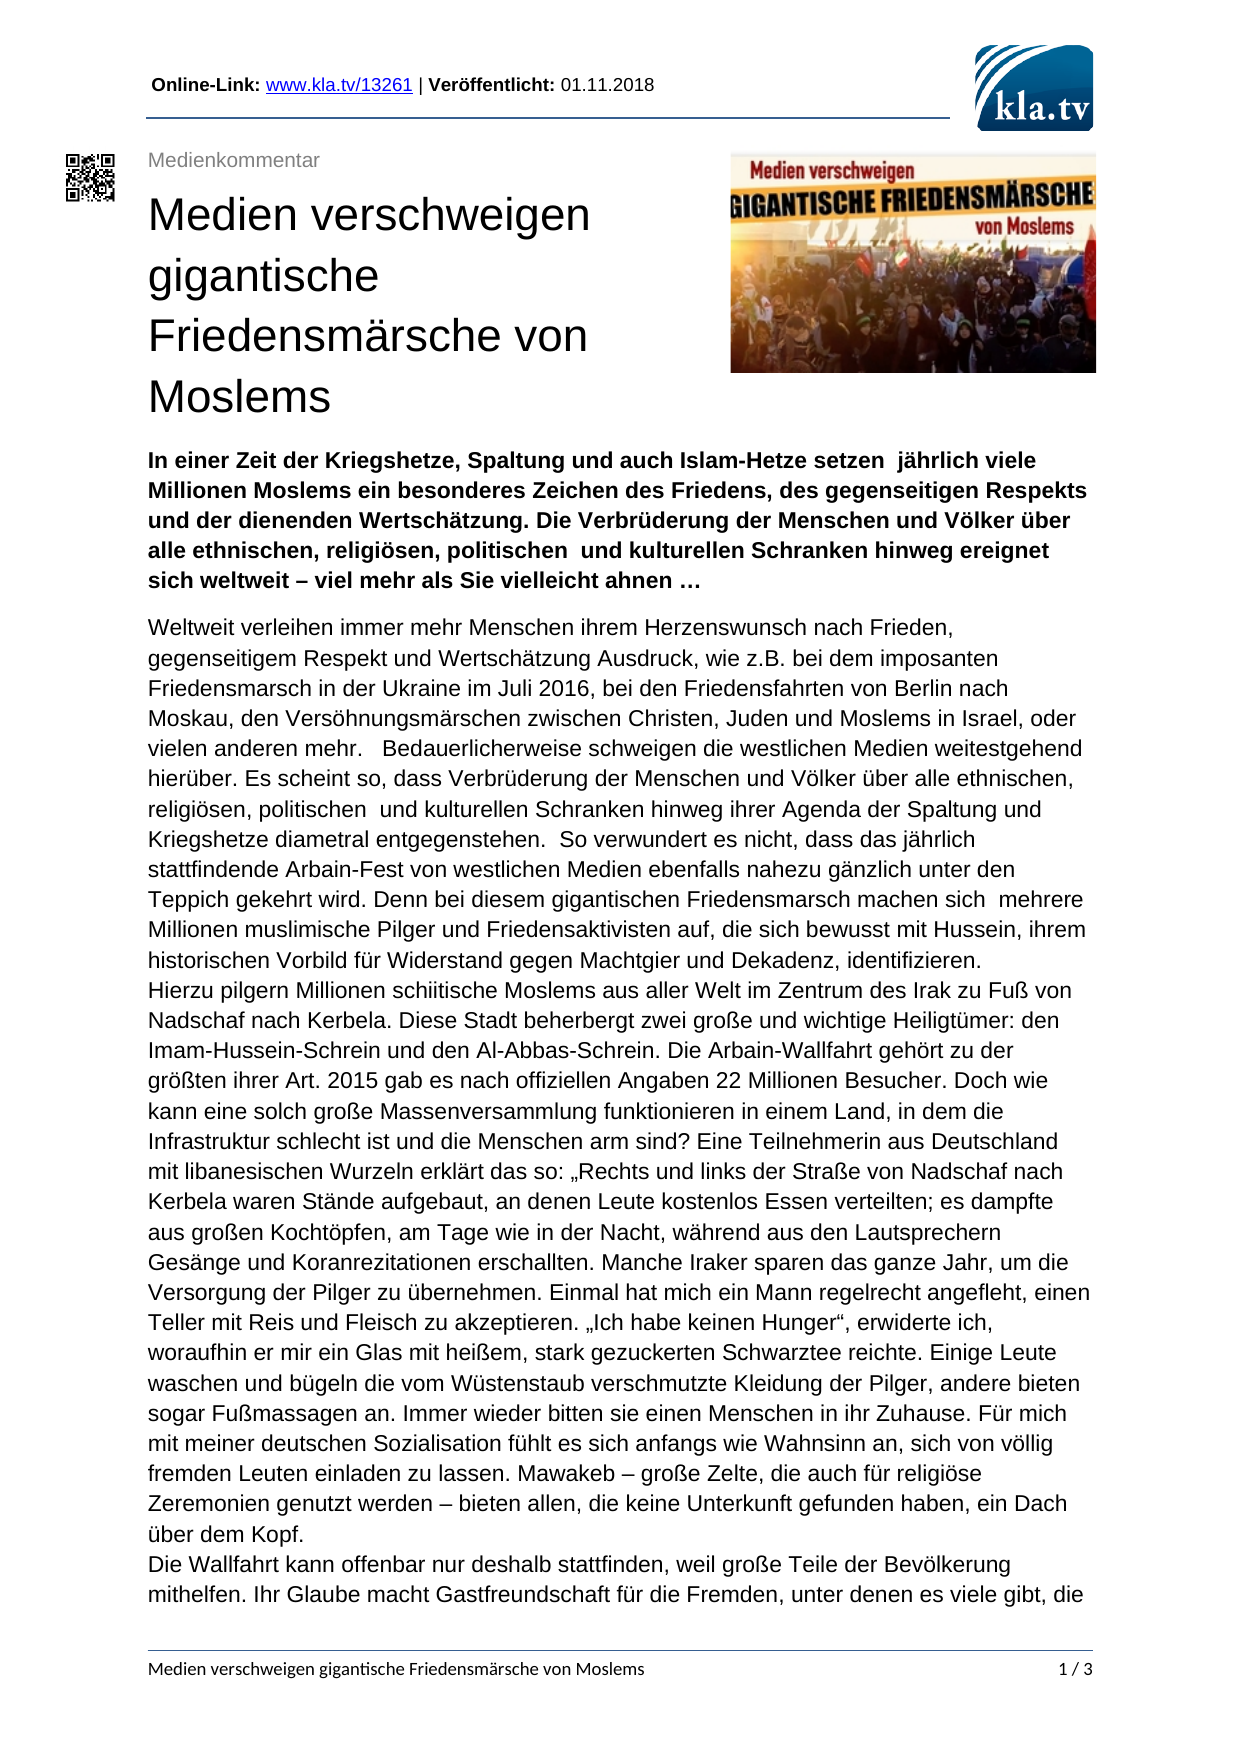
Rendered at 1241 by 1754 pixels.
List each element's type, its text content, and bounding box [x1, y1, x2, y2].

text Medien verschweigen gigantische Friedensmärsche von Moslems [148, 188, 1093, 422]
text In einer Zeit der Kriegshetze, Spaltung und auch Islam-Hetze setzen jährlich viele Millionen Moslems ein besonderes Zeichen des Friedens, des gegenseitigen Respekts und der dienenden Wertschätzung. Die Verbrüderung der Menschen und Völker über alle ethnischen, religiösen, politischen und kulturellen Schranken hinweg ereignet sich weltweit – viel mehr als Sie vielleicht ahnen … [148, 447, 1093, 594]
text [148, 614, 1093, 1607]
text Medienkommentar [148, 148, 1093, 172]
